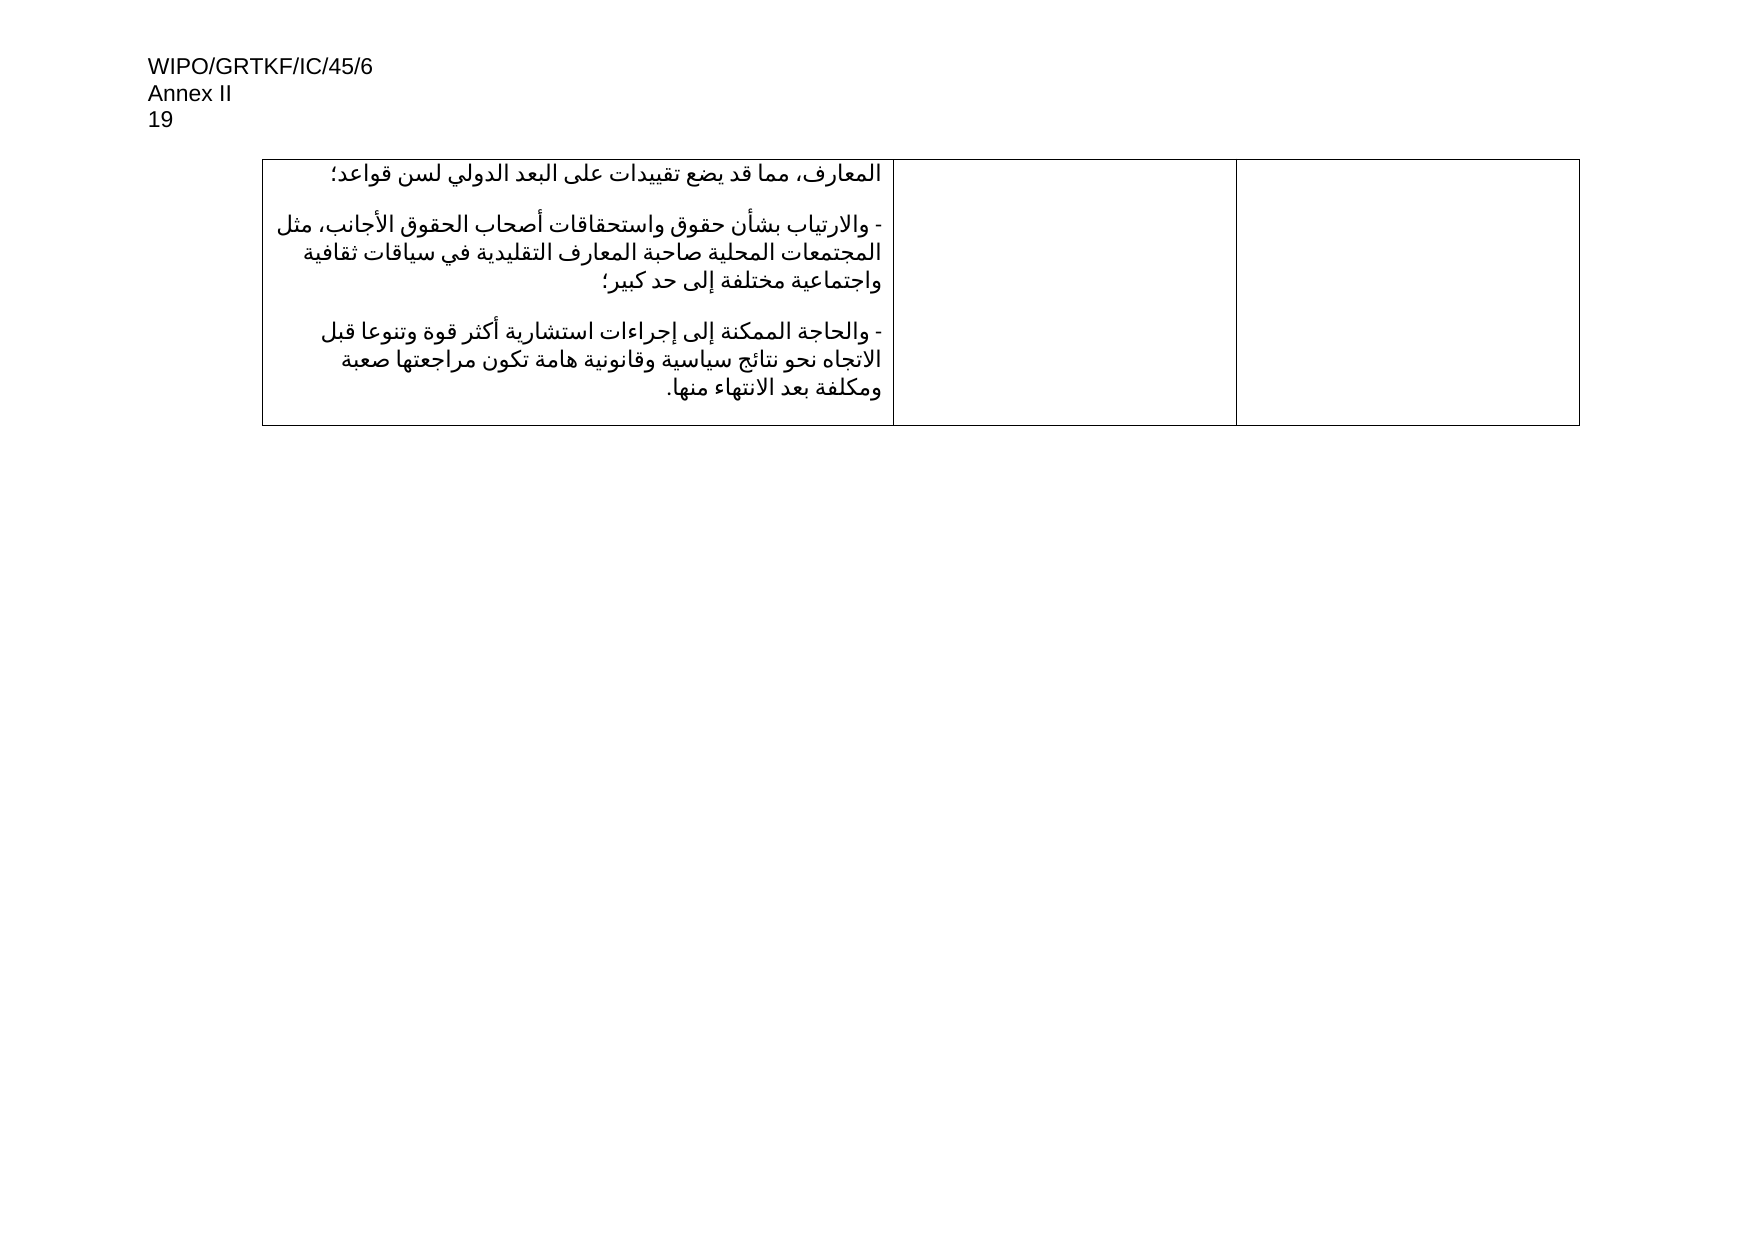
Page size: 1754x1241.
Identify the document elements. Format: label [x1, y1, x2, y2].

table_cell [263, 160, 893, 424]
table_cell [894, 160, 1236, 424]
table_cell [1237, 160, 1579, 424]
